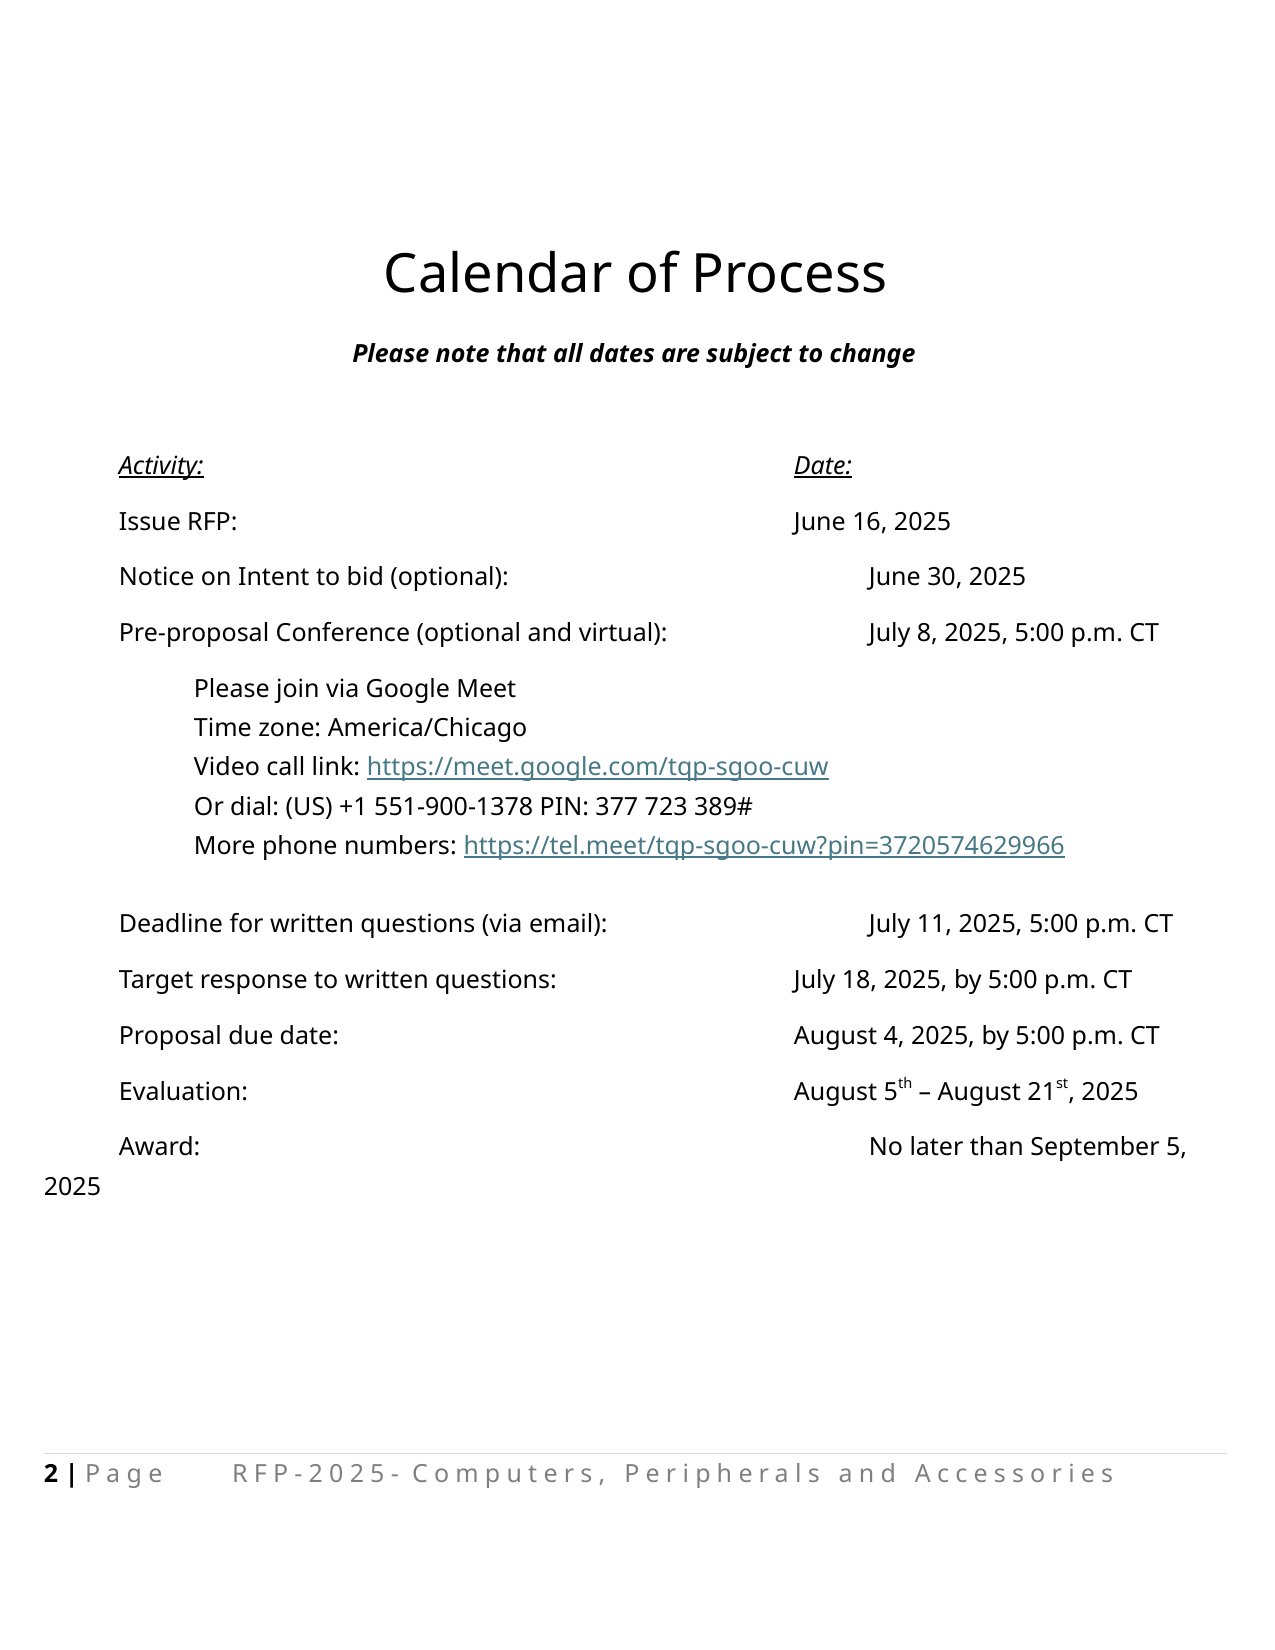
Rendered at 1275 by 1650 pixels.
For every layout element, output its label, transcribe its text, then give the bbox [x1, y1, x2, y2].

text Please join via Google Meet [119, 671, 1227, 705]
text Target response to written questions: July 18, 2025, by 5:00 p.m. CT [44, 961, 1227, 996]
text Deadline for written questions (via email): July 11, 2025, 5:00 p.m. CT [44, 906, 1227, 940]
text Evaluation: August 5th – August 21st, 2025 [44, 1073, 1227, 1107]
text Please note that all dates are subject to change [44, 336, 1227, 370]
text Time zone: America/Chicago Video call link: https://meet.google.com/tqp-sgoo-cuw Or dial: [194, 710, 1227, 861]
text Award: No later than September 5, 2025 [44, 1129, 1227, 1202]
text Activity: Date: [44, 447, 1227, 481]
text Issue RFP: June 16, 2025 [44, 503, 1227, 537]
text Pre-proposal Conference (optional and virtual): July 8, 2025, 5:00 p.m. CT [44, 615, 1227, 649]
text Calendar of Process [44, 234, 1227, 308]
text Proposal due date: August 4, 2025, by 5:00 p.m. CT [44, 1017, 1227, 1051]
text Notice on Intent to bid (optional): June 30, 2025 [44, 559, 1227, 593]
